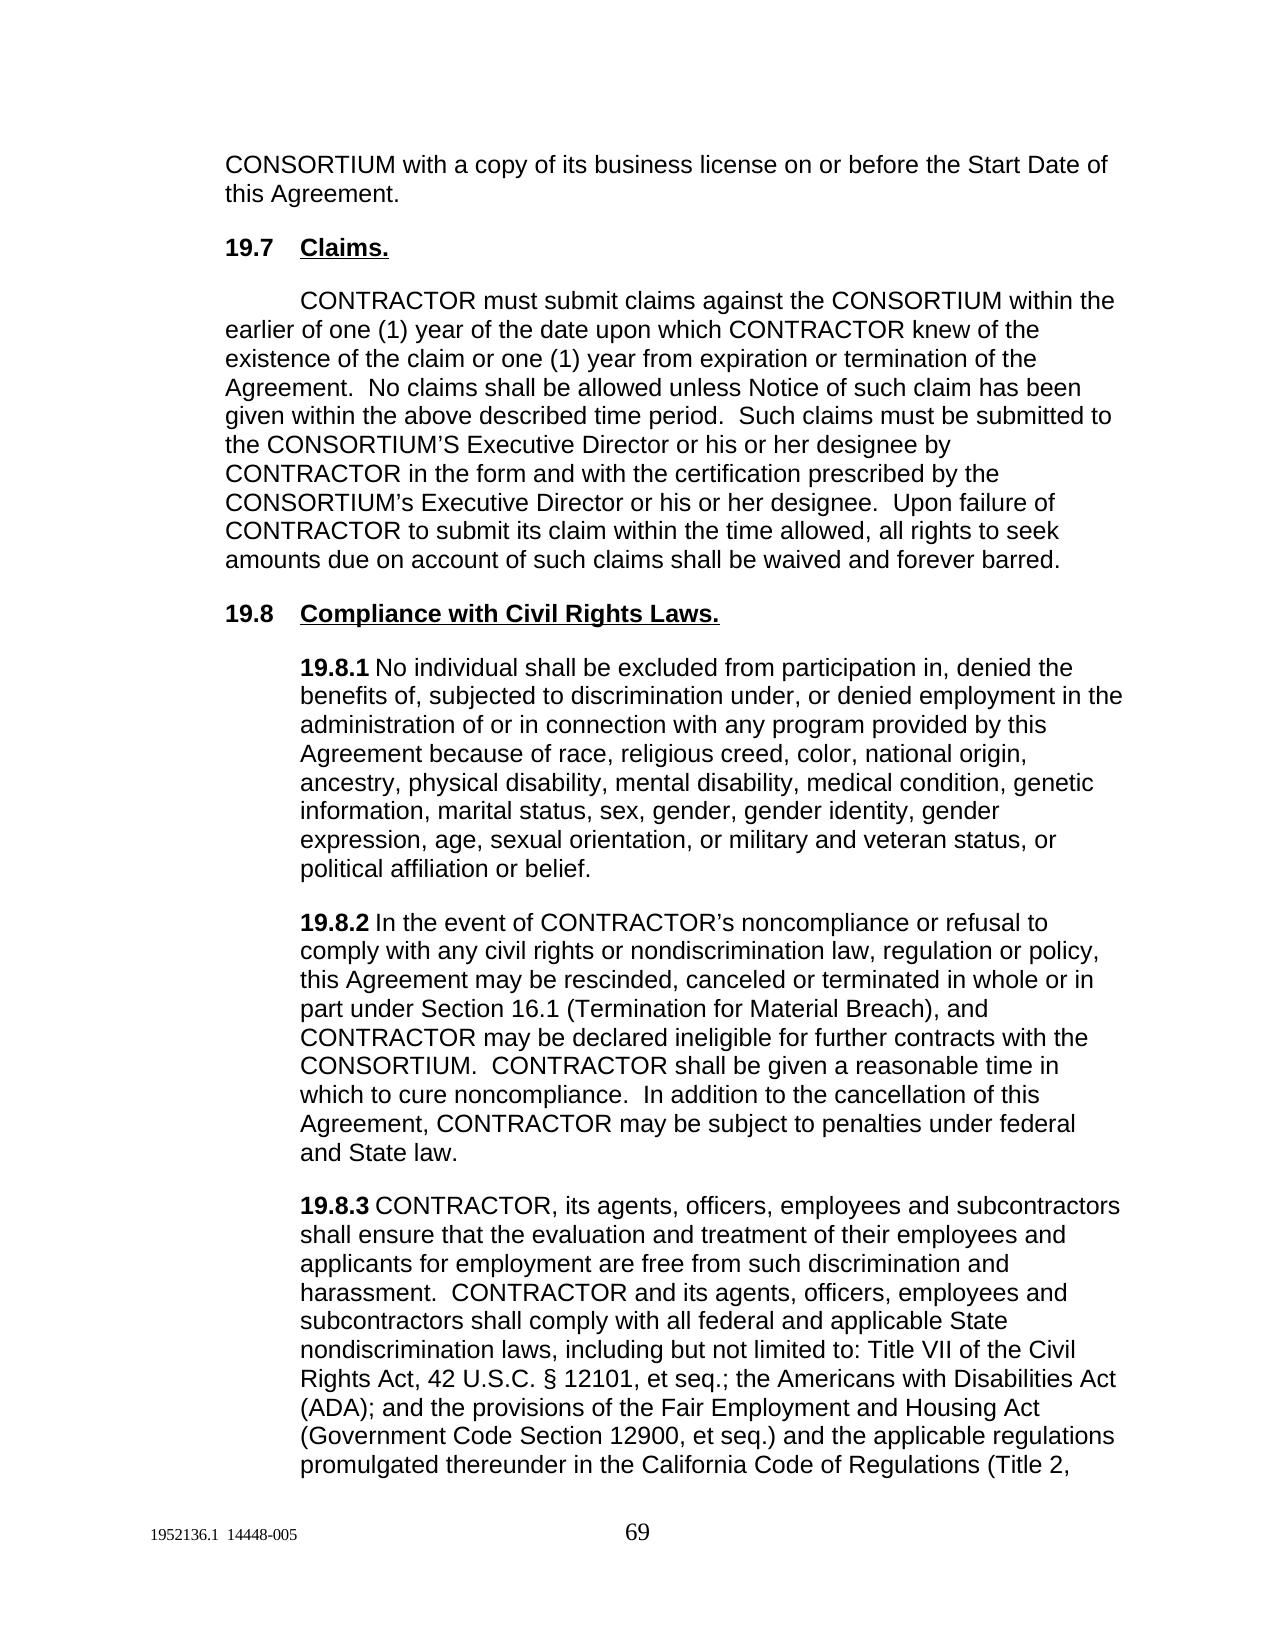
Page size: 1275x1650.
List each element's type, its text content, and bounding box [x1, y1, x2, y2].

text CONTRACTOR must submit claims against the CONSORTIUM within the earlier of one (1) year of the date upon which CONTRACTOR knew of the existence of the claim or one (1) year from expiration or termination of the Agreement. No claims shall be allowed unless Notice of such claim has been given within the above described time period. Such claims must be submitted to the CONSORTIUM’S Executive Director or his or her designee by CONTRACTOR in the form and with the certification prescribed by the CONSORTIUM’s Executive Director or his or her designee. Upon failure of CONTRACTOR to submit its claim within the time allowed, all rights to seek amounts due on account of such claims shall be waived and forever barred. [225, 286, 1125, 574]
text No individual shall be excluded from participation in, denied the benefits of, subjected to discrimination under, or denied employment in the administration of or in connection with any program provided by this Agreement because of race, religious creed, color, national origin, ancestry, physical disability, mental disability, medical condition, genetic information, marital status, sex, gender, gender identity, gender expression, age, sexual orientation, or military and veteran status, or political affiliation or belief. [300, 652, 1125, 882]
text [225, 150, 1125, 207]
text In the event of CONTRACTOR’s noncompliance or refusal to comply with any civil rights or nondiscrimination law, regulation or policy, this Agreement may be rescinded, canceled or terminated in whole or in part under Section 16.1 (Termination for Material Breach), and CONTRACTOR may be declared ineligible for further contracts with the CONSORTIUM. CONTRACTOR shall be given a reasonable time in which to cure noncompliance. In addition to the cancellation of this Agreement, CONTRACTOR may be subject to penalties under federal and State law. [300, 907, 1125, 1166]
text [300, 1191, 1125, 1479]
text Compliance with Civil Rights Laws. [225, 599, 1125, 627]
text Claims. [225, 232, 1125, 261]
